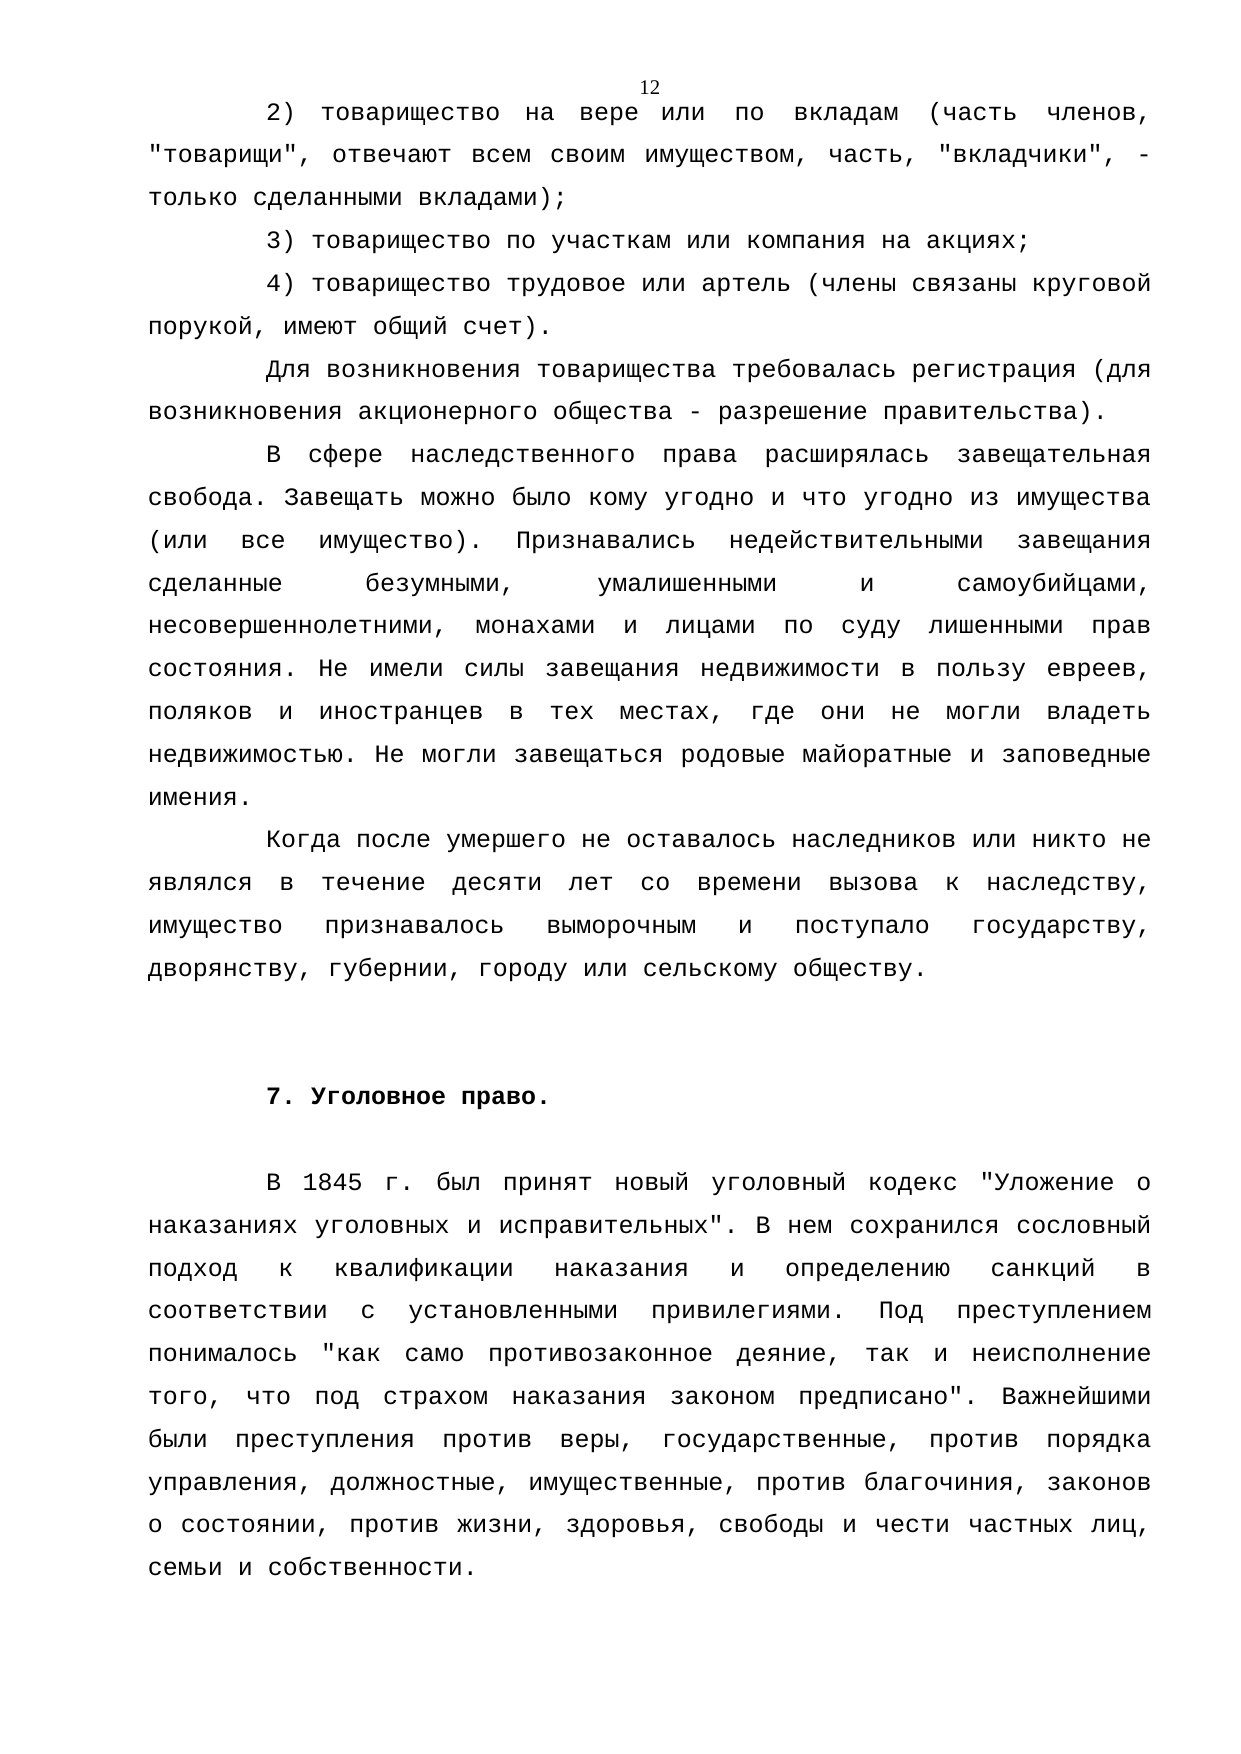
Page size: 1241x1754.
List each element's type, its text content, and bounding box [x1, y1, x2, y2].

text 3) товарищество по участкам или компания на акциях; [148, 227, 1152, 256]
text Для возникновения товарищества требовалась регистрация (для возникновения акционерного общества - разрешение правительства). [148, 356, 1152, 427]
text Когда после умершего не оставалось наследников или никто не являлся в течение десяти лет со времени вызова к наследству, имущество признавалось выморочным и поступало государству, дворянству, губернии, городу или сельскому обществу. [148, 827, 1152, 984]
text 2) товарищество на вере или по вкладам (часть членов, "товарищи", отвечают всем своим имуществом, часть, "вкладчики", - только сделанными вкладами); [148, 99, 1152, 213]
text 7. Уголовное право. [148, 1084, 1152, 1112]
text В 1845 г. был принят новый уголовный кодекс "Уложение о наказаниях уголовных и исправительных". В нем сохранился сословный подход к квалификации наказания и определению санкций в соответствии с установленными привилегиями. Под преступлением понималось "как само противозаконное деяние, так и неисполнение того, что под страхом наказания законом предписано". Важнейшими были преступления против веры, государственные, против порядка управления, должностные, имущественные, против благочиния, законов о состоянии, против жизни, здоровья, свободы и чести частных лиц, семьи и собственности. [148, 1169, 1152, 1583]
text В сфере наследственного права расширялась завещательная свобода. Завещать можно было кому угодно и что угодно из имущества (или все имущество). Признавались недействительными завещания сделанные безумными, умалишенными и самоубийцами, несовершеннолетними, монахами и лицами по суду лишенными прав состояния. Не имели силы завещания недвижимости в пользу евреев, поляков и иностранцев в тех местах, где они не могли владеть недвижимостью. Не могли завещаться родовые майоратные и заповедные имения. [148, 442, 1152, 813]
text 4) товарищество трудовое или артель (члены связаны круговой порукой, имеют общий счет). [148, 270, 1152, 342]
